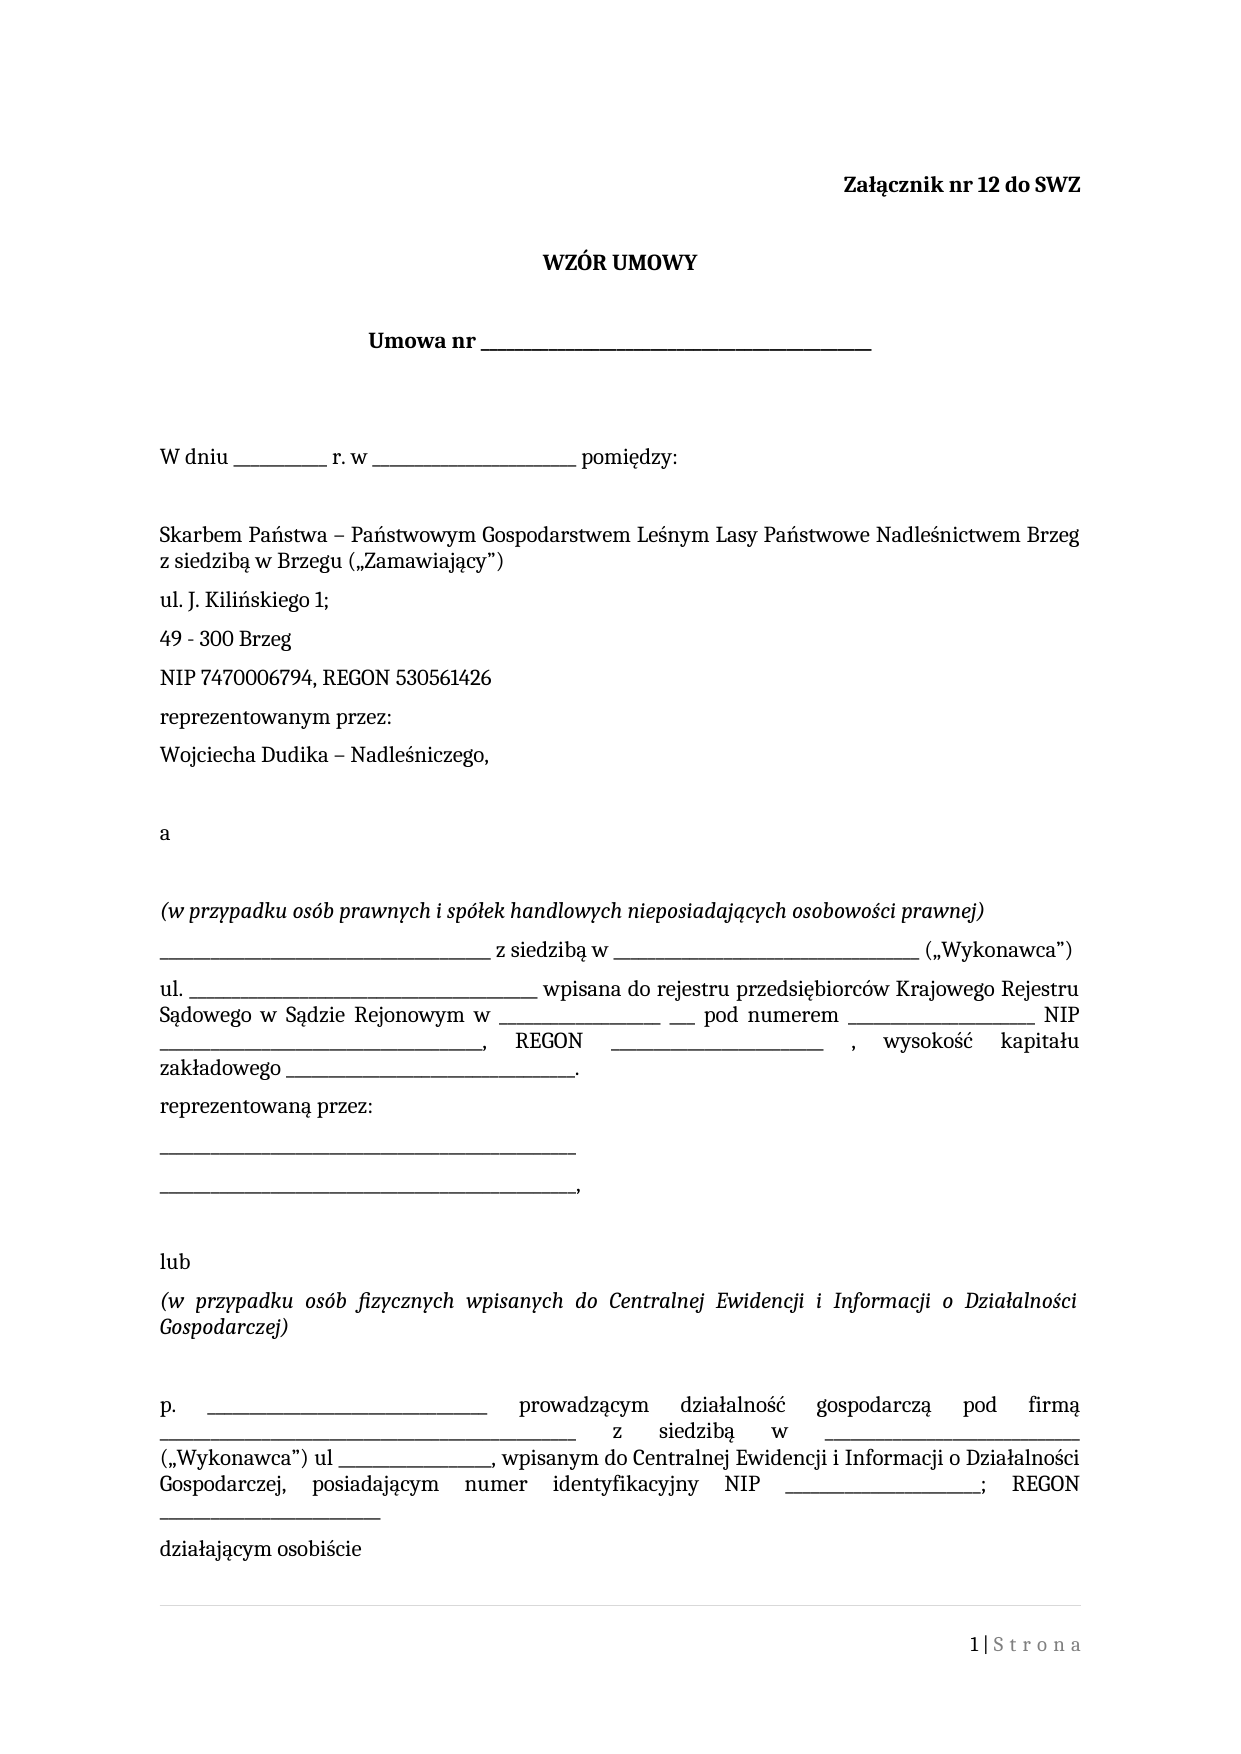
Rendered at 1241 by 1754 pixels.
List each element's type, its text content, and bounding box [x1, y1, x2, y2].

text W dniu ___________ r. w ________________________ pomiędzy: [159, 444, 1081, 470]
text lub [159, 1249, 1081, 1275]
text WZÓR UMOWY [159, 250, 1081, 276]
text działającym osobiście [159, 1536, 1081, 1562]
text _________________________________________________, [159, 1171, 1081, 1197]
text NIP 7470006794, REGON 530561426 [159, 664, 1081, 691]
text p. _________________________________ prowadzącym działalność gospodarczą pod firmą _________________________________________________ z siedzibą w ______________________________ („Wykonawca”) ul __________________, wpisanym do Centralnej Ewidencji i Informacji o Działalności Gospodarczej, posiadającym numer identyfikacyjny NIP _______________________; REGON __________________________ [159, 1392, 1081, 1523]
text (w przypadku osób prawnych i spółek handlowych nieposiadających osobowości prawnej) [159, 898, 1081, 924]
text _______________________________________ z siedzibą w ____________________________________ („Wykonawca”) [159, 937, 1081, 963]
text Załącznik nr 12 do SWZ [159, 172, 1081, 198]
text reprezentowaną przez: [159, 1093, 1081, 1120]
text (w przypadku osób fizycznych wpisanych do Centralnej Ewidencji i Informacji o Działalności Gospodarczej) [159, 1288, 1081, 1340]
text Wojciecha Dudika – Nadleśniczego, [159, 742, 1081, 769]
text 49 - 300 Brzeg [159, 626, 1081, 652]
text ul. J. Kilińskiego 1; [159, 587, 1081, 613]
text reprezentowanym przez: [159, 703, 1081, 730]
text Umowa nr ______________________________________________ [159, 327, 1081, 354]
text Skarbem Państwa – Państwowym Gospodarstwem Leśnym Lasy Państwowe Nadleśnictwem Brzeg z siedzibą w Brzegu („Zamawiający”) [159, 522, 1081, 574]
text _________________________________________________ [159, 1132, 1081, 1158]
text a [159, 820, 1081, 846]
text ul. _________________________________________ wpisana do rejestru przedsiębiorców Krajowego Rejestru Sądowego w Sądzie Rejonowym w ___________________ ___ pod numerem ______________________ NIP ______________________________________, REGON _________________________ , wysokość kapitału zakładowego __________________________________. [159, 975, 1081, 1081]
